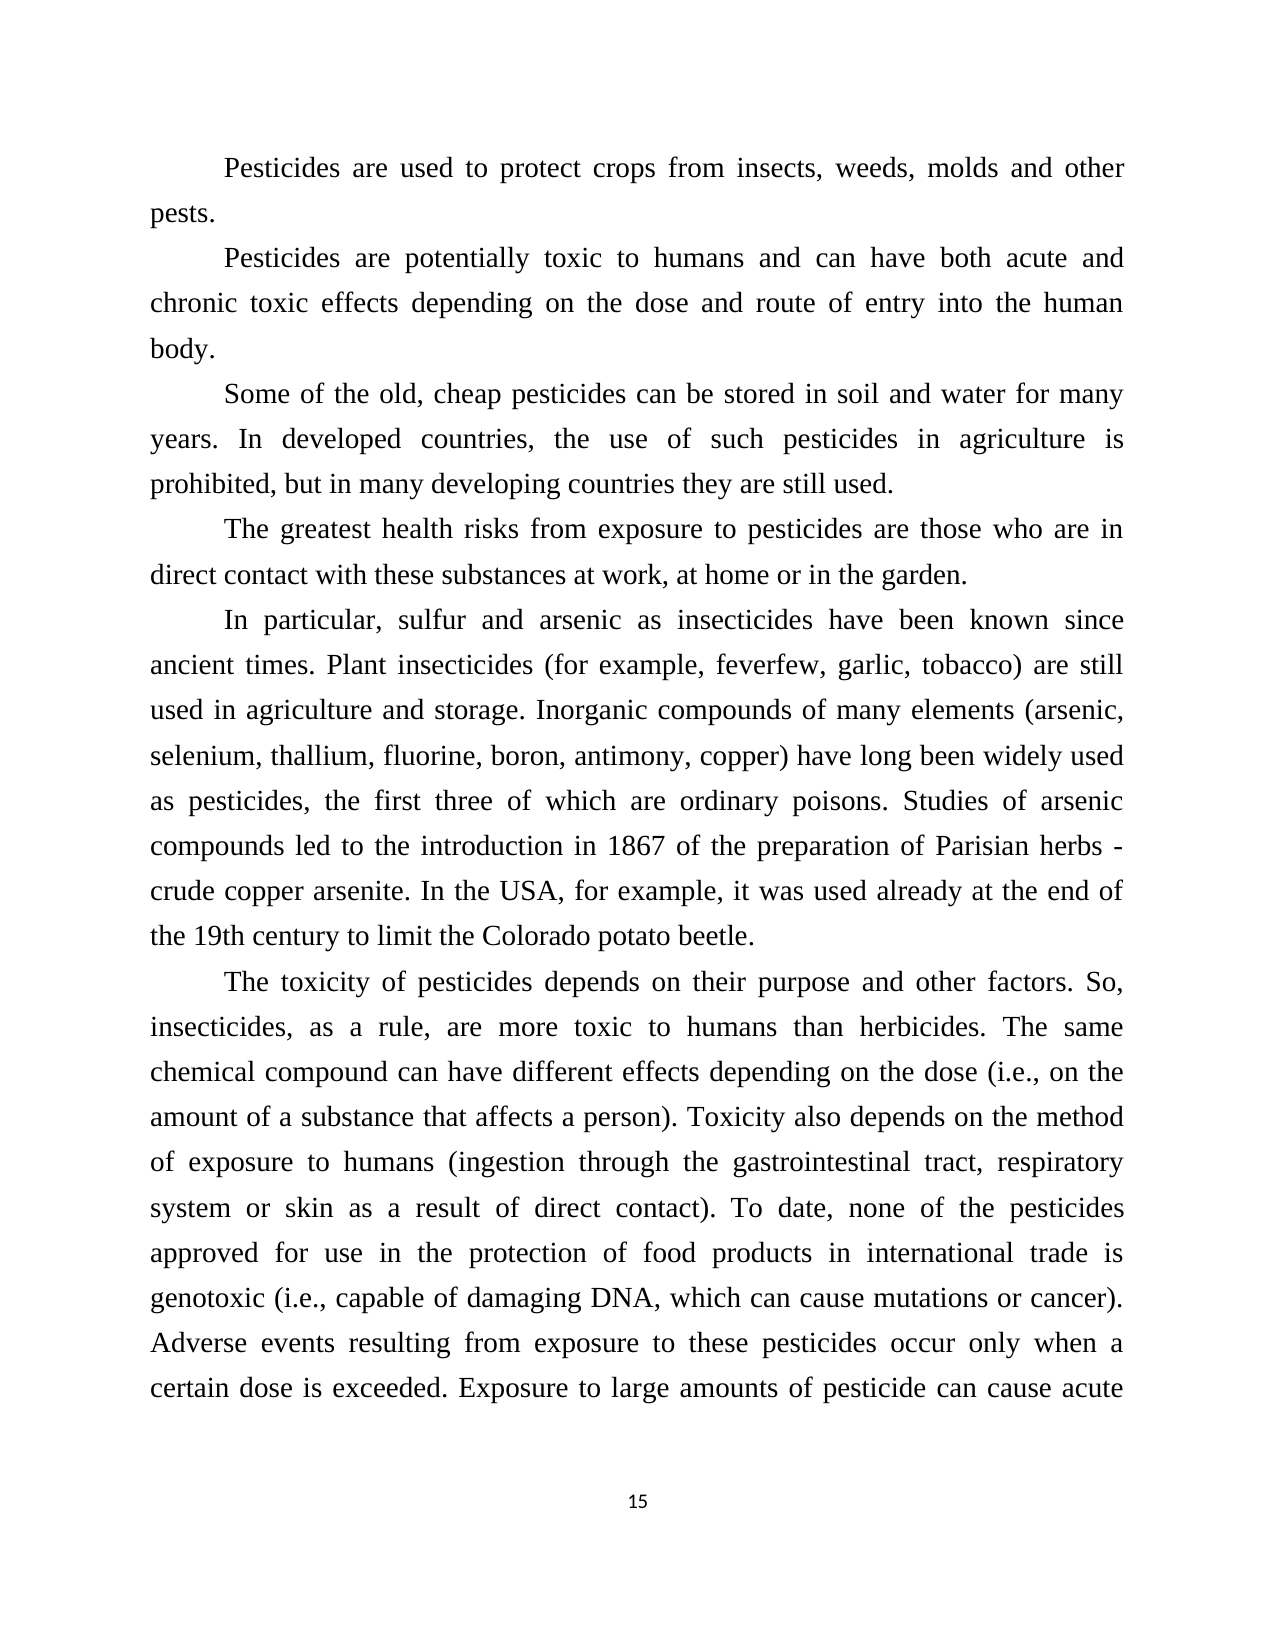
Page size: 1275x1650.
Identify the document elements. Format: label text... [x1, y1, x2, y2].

text Some of the old, cheap pesticides can be stored in soil and water for many years. In developed countries, the use of such pesticides in agriculture is prohibited, but in many developing countries they are still used. [150, 376, 1125, 500]
text In particular, sulfur and arsenic as insecticides have been known since ancient times. Plant insecticides (for example, feverfew, garlic, tobacco) are still used in agriculture and storage. Inorganic compounds of many elements (arsenic, selenium, thallium, fluorine, boron, antimony, copper) have long been widely used as pesticides, the first three of which are ordinary poisons. Studies of arsenic compounds led to the introduction in 1867 of the preparation of Parisian herbs - crude copper arsenite. In the USA, for example, it was used already at the end of the 19th century to limit the Colorado potato beetle. [150, 602, 1125, 952]
text Pesticides are used to protect crops from insects, weeds, molds and other pests. [150, 150, 1125, 229]
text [150, 964, 1125, 1404]
text Pesticides are potentially toxic to humans and can have both acute and chronic toxic effects depending on the dose and route of entry into the human body. [150, 240, 1125, 364]
text The greatest health risks from exposure to pesticides are those who are in direct contact with these substances at work, at home or in the garden. [150, 512, 1125, 590]
